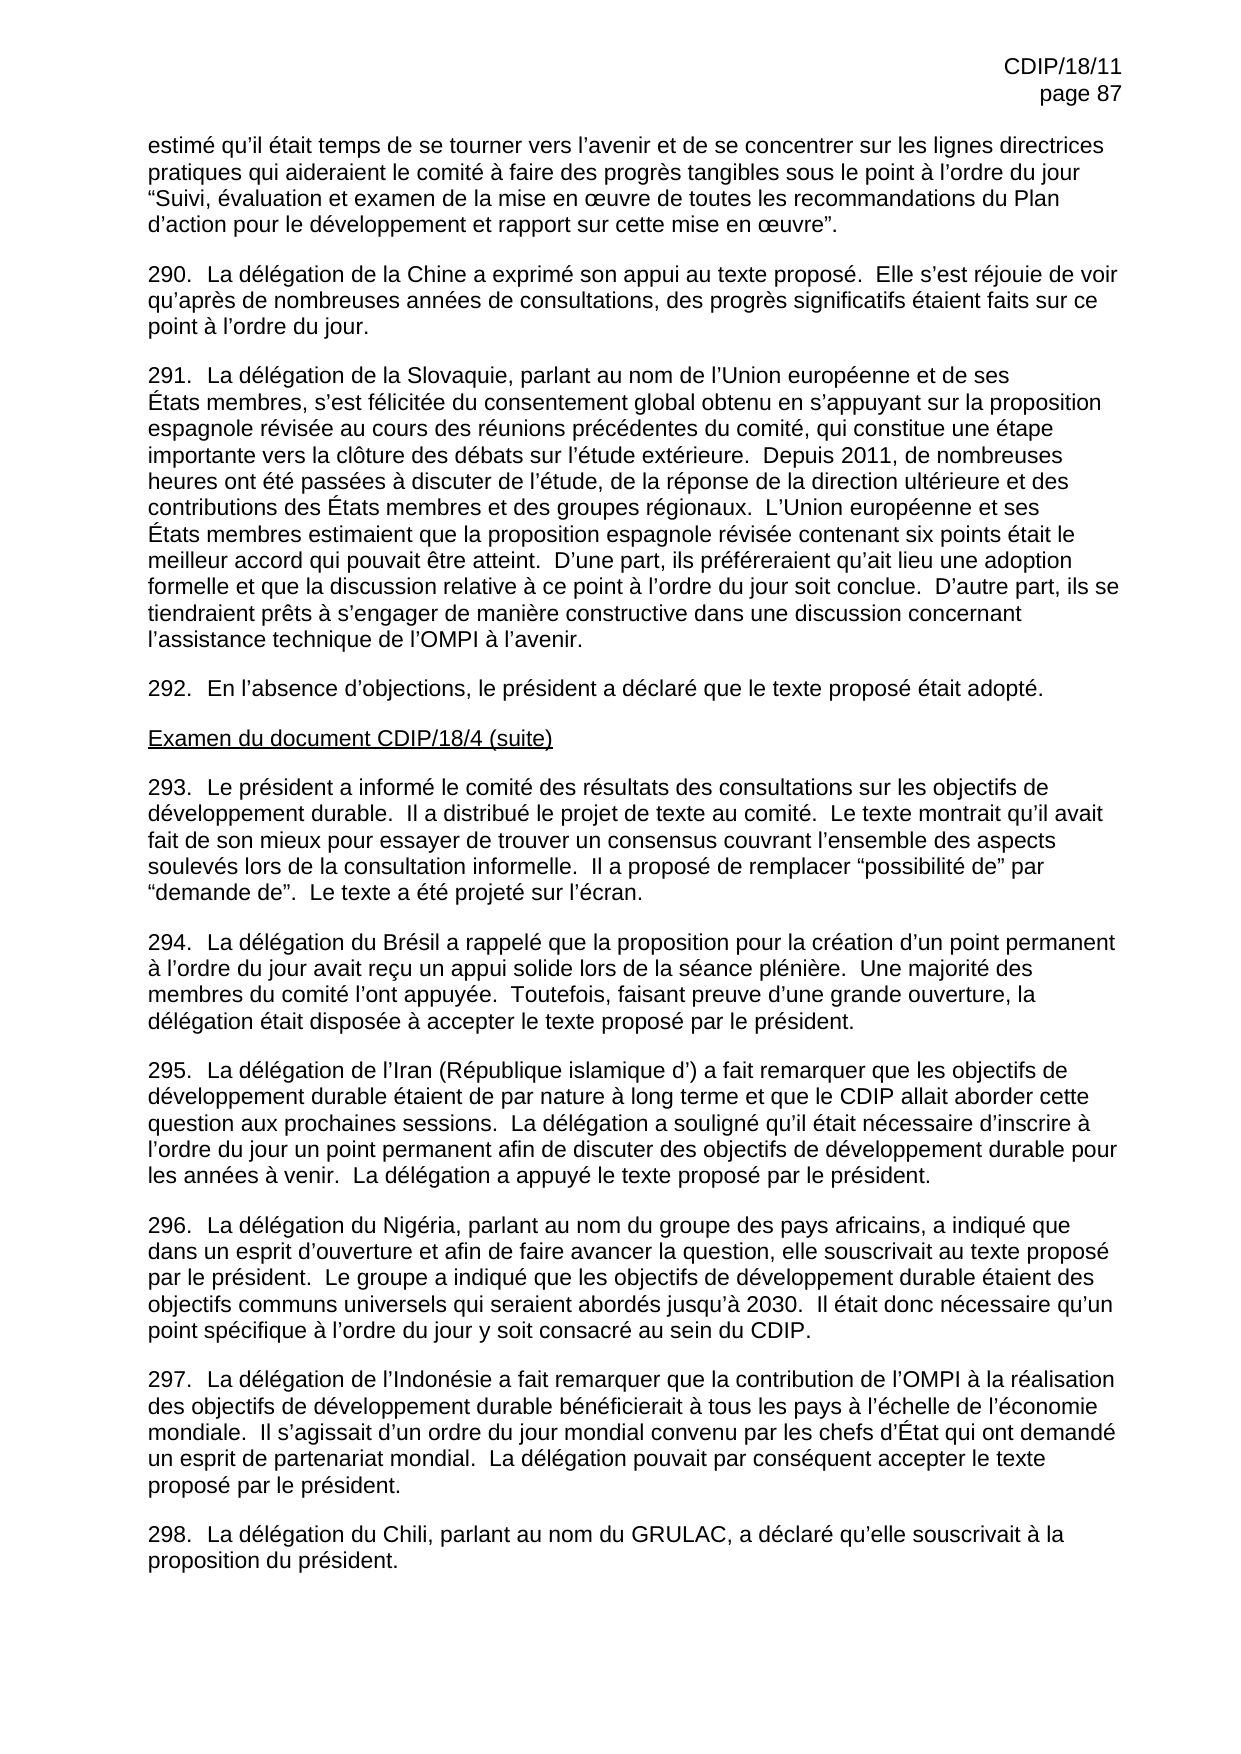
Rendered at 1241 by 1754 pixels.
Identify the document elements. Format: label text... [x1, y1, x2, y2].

text La délégation de l’Iran (République islamique d’) a fait remarquer que les objectifs de développement durable étaient de par nature à long terme et que le CDIP allait aborder cette question aux prochaines sessions. La délégation a souligné qu’il était nécessaire d’inscrire à l’ordre du jour un point permanent afin de discuter des objectifs de développement durable pour les années à venir. La délégation a appuyé le texte proposé par le président. [148, 1057, 1122, 1189]
text En l’absence d’objections, le président a déclaré que le texte proposé était adopté. [148, 675, 1122, 702]
text La délégation du Brésil a rappelé que la proposition pour la création d’un point permanent à l’ordre du jour avait reçu un appui solide lors de la séance plénière. Une majorité des membres du comité l’ont appuyée. Toutefois, faisant preuve d’une grande ouverture, la délégation était disposée à accepter le texte proposé par le président. [148, 928, 1122, 1034]
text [148, 132, 1122, 238]
text La délégation du Chili, parlant au nom du GRULAC, a déclaré qu’elle souscrivait à la proposition du président. [148, 1521, 1122, 1574]
text La délégation du Nigéria, parlant au nom du groupe des pays africains, a indiqué que dans un esprit d’ouverture et afin de faire avancer la question, elle souscrivait au texte proposé par le président. Le groupe a indiqué que les objectifs de développement durable étaient des objectifs communs universels qui seraient abordés jusqu’à 2030. Il était donc nécessaire qu’un point spécifique à l’ordre du jour y soit consacré au sein du CDIP. [148, 1212, 1122, 1343]
text La délégation de la Chine a exprimé son appui au texte proposé. Elle s’est réjouie de voir qu’après de nombreuses années de consultations, des progrès significatifs étaient faits sur ce point à l’ordre du jour. [148, 261, 1122, 339]
list Examen du document CDIP/18/4 (suite) [148, 724, 1122, 751]
text La délégation de la Slovaquie, parlant au nom de l’Union européenne et de ses États membres, s’est félicitée du consentement global obtenu en s’appuyant sur la proposition espagnole révisée au cours des réunions précédentes du comité, qui constitue une étape importante vers la clôture des débats sur l’étude extérieure. Depuis 2011, de nombreuses heures ont été passées à discuter de l’étude, de la réponse de la direction ultérieure et des contributions des États membres et des groupes régionaux. L’Union européenne et ses États membres estimaient que la proposition espagnole révisée contenant six points était le meilleur accord qui pouvait être atteint. D’une part, ils préféreraient qu’ait lieu une adoption formelle et que la discussion relative à ce point à l’ordre du jour soit conclue. D’autre part, ils se tiendraient prêts à s’engager de manière constructive dans une discussion concernant l’assistance technique de l’OMPI à l’avenir. [148, 362, 1122, 652]
text La délégation de l’Indonésie a fait remarquer que la contribution de l’OMPI à la réalisation des objectifs de développement durable bénéficierait à tous les pays à l’échelle de l’économie mondiale. Il s’agissait d’un ordre du jour mondial convenu par les chefs d’État qui ont demandé un esprit de partenariat mondial. La délégation pouvait par conséquent accepter le texte proposé par le président. [148, 1366, 1122, 1498]
text Le président a informé le comité des résultats des consultations sur les objectifs de développement durable. Il a distribué le projet de texte au comité. Le texte montrait qu’il avait fait de son mieux pour essayer de trouver un consensus couvrant l’ensemble des aspects soulevés lors de la consultation informelle. Il a proposé de remplacer “possibilité de” par “demande de”. Le texte a été projeté sur l’écran. [148, 774, 1122, 906]
